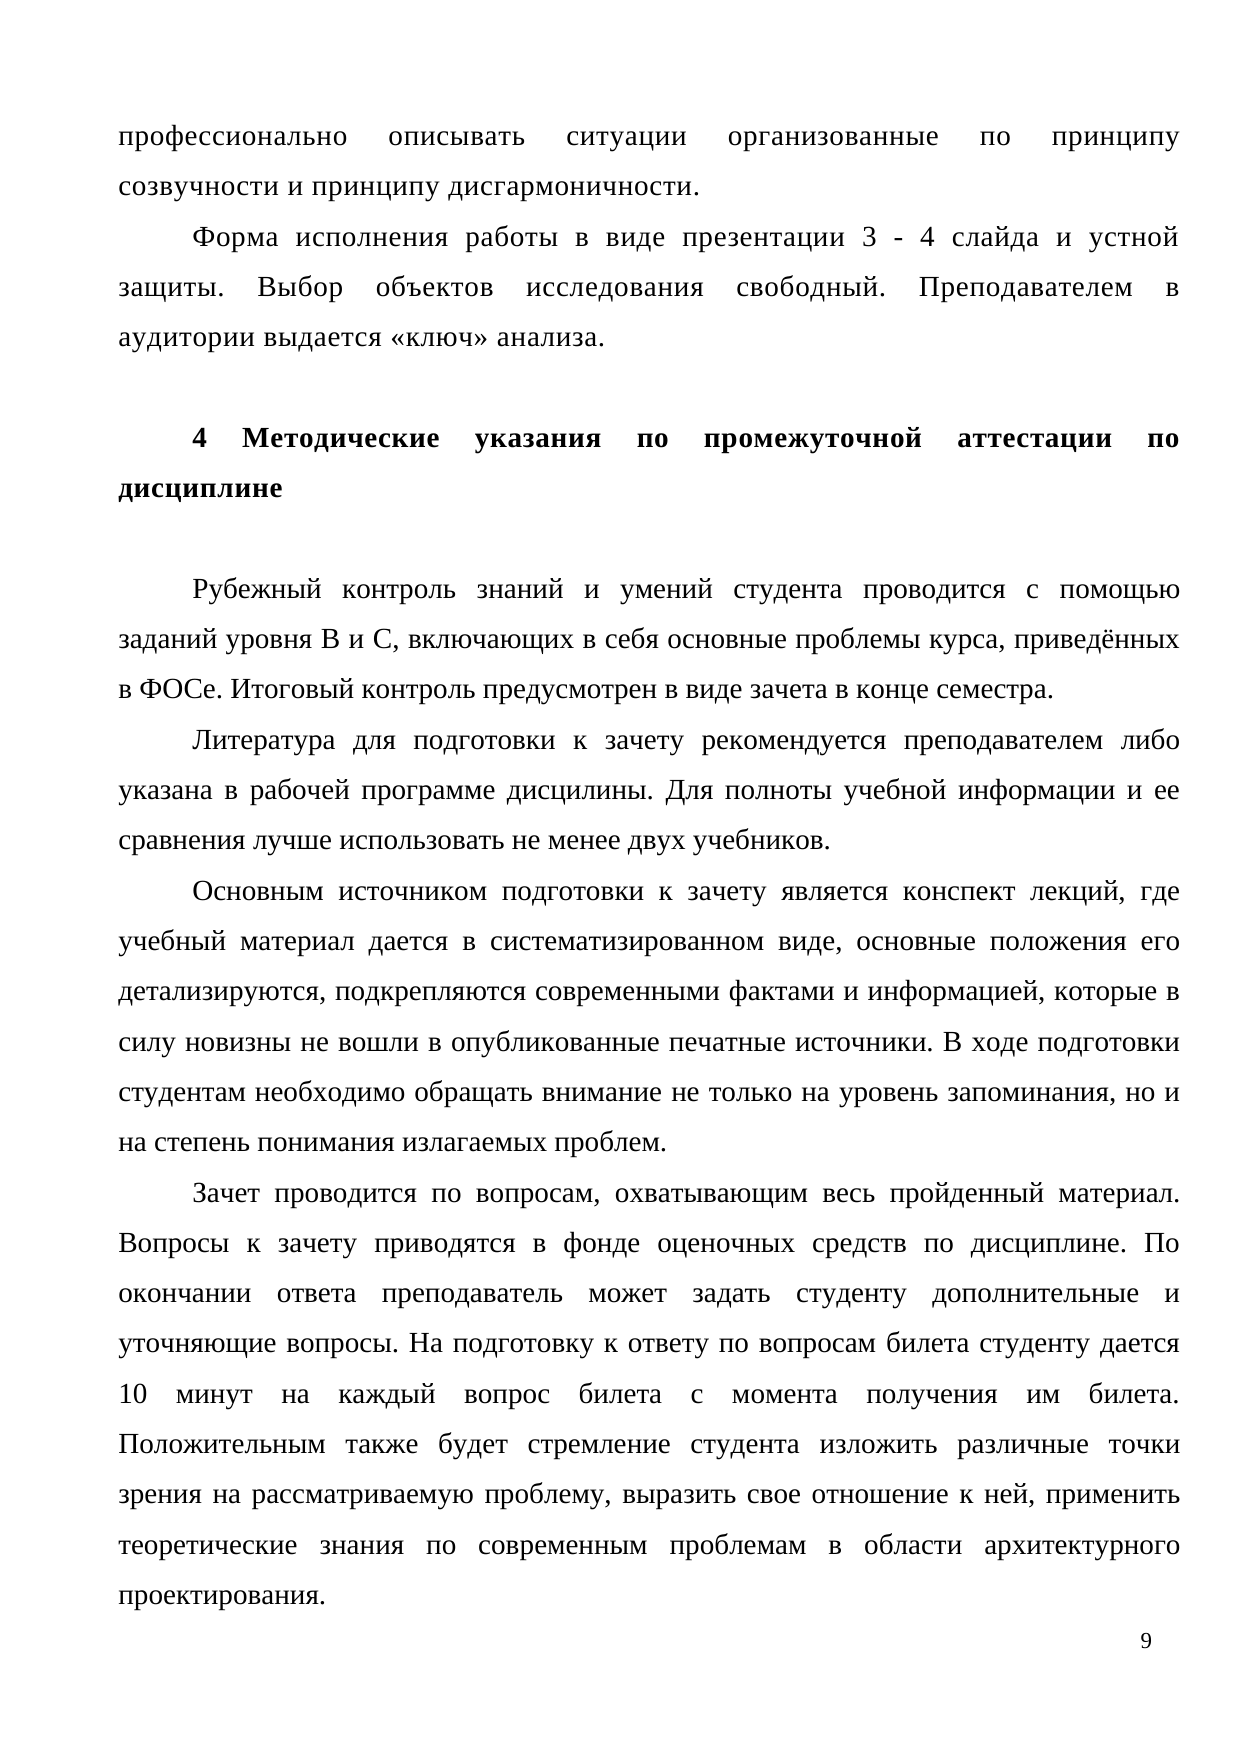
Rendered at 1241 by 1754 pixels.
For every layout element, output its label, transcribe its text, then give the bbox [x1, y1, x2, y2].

text Основным источником подготовки к зачету является конспект лекций, где учебный материал дается в систематизированном виде, основные положения его детализируются, подкрепляются современными фактами и информацией, которые в силу новизны не вошли в опубликованные печатные источники. В ходе подготовки студентам необходимо обращать внимание не только на уровень запоминания, но и на степень понимания излагаемых проблем. [118, 873, 1181, 1158]
text Зачет проводится по вопросам, охватывающим весь пройденный материал. Вопросы к зачету приводятся в фонде оценочных средств по дисциплине. По окончании ответа преподаватель может задать студенту дополнительные и уточняющие вопросы. На подготовку к ответу по вопросам билета студенту дается 10 минут на каждый вопрос билета с момента получения им билета. Положительным также будет стремление студента изложить различные точки зрения на рассматриваемую проблему, выразить свое отношение к ней, применить теоретические знания по современным проблемам в области архитектурного проектирования. [118, 1175, 1181, 1611]
text Рубежный контроль знаний и умений студента проводится с помощью заданий уровня В и С, включающих в себя основные проблемы курса, приведённых в ФОСе. Итоговый контроль предусмотрен в виде зачета в конце семестра. [118, 571, 1181, 705]
text 4 Методические указания по промежуточной аттестации по дисциплине [118, 420, 1181, 504]
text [118, 118, 1181, 202]
text Литература для подготовки к зачету рекомендуется преподавателем либо указана в рабочей программе дисцилины. Для полноты учебной информации и ее сравнения лучше использовать не менее двух учебников. [118, 722, 1181, 856]
text Форма исполнения работы в виде презентации 3 - 4 слайда и устной защиты. Выбор объектов исследования свободный. Преподавателем в аудитории выдается «ключ» анализа. [118, 219, 1181, 353]
